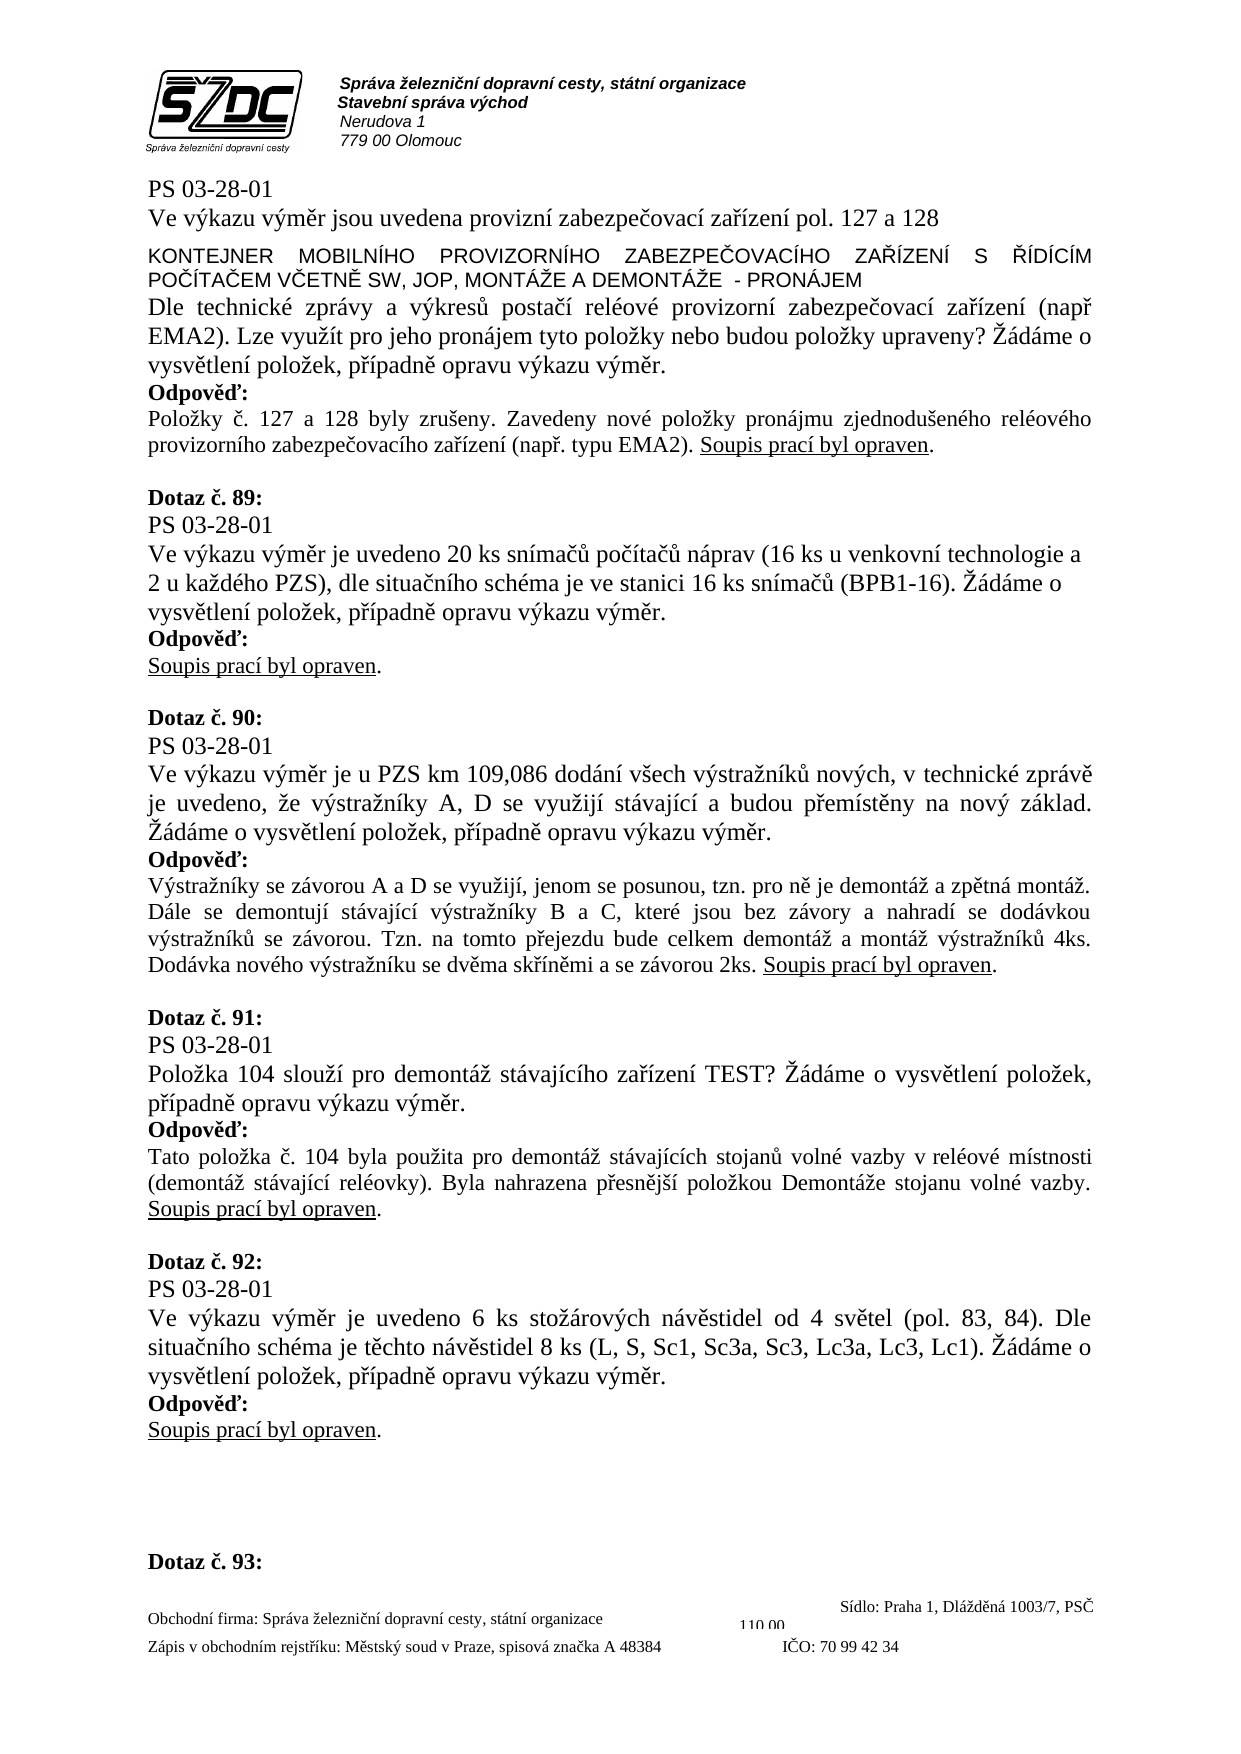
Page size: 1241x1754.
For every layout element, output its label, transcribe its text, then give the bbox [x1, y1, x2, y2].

text PS 03-28-01 [148, 174, 1093, 203]
text Výstražníky se závorou A a D se využijí, jenom se posunou, tzn. pro ně je demontáž a zpětná montáž. Dále se demontují stávající výstražníky B a C, které jsou bez závory a nahradí se dodávkou výstražníků se závorou. Tzn. na tomto přejezdu bude celkem demontáž a montáž výstražníků 4ks. Dodávka nového výstražníku se dvěma skříněmi a se závorou 2ks. Soupis prací byl opraven. [148, 872, 1093, 977]
text Položka 104 slouží pro demontáž stávajícího zařízení TEST? Žádáme o vysvětlení položek, případně opravu výkazu výměr. [148, 1059, 1093, 1116]
text KONTEJNER MOBILNÍHO PROVIZORNÍHO ZABEZPEČOVACÍHO ZAŘÍZENÍ S ŘÍDÍCÍM POČÍTAČEM VČETNĚ SW, JOP, MONTÁŽE A DEMONTÁŽE - PRONÁJEM [148, 244, 1093, 292]
text Odpověď: [148, 1389, 1093, 1416]
text PS 03-28-01 [148, 731, 1093, 759]
text PS 03-28-01 [148, 510, 1093, 539]
text Dle technické zprávy a výkresů postačí reléové provizorní zabezpečovací zařízení (např EMA2). Lze využít pro jeho pronájem tyto položky nebo budou položky upraveny? Žádáme o vysvětlení položek, případně opravu výkazu výměr. [148, 292, 1093, 378]
text Tato položka č. 104 byla použita pro demontáž stávajících stojanů volné vazby v reléové místnosti (demontáž stávající reléovky). Byla nahrazena přesnější položkou Demontáže stojanu volné vazby. Soupis prací byl opraven. [148, 1143, 1093, 1222]
text Odpověď: [148, 1116, 1093, 1143]
text Odpověď: [148, 625, 1093, 652]
text Ve výkazu výměr je u PZS km 109,086 dodání všech výstražníků nových, v technické zprávě je uvedeno, že výstražníky A, D se využijí stávající a budou přemístěny na nový základ. Žádáme o vysvětlení položek, případně opravu výkazu výměr. [148, 759, 1093, 846]
text Dotaz č. 89: [148, 484, 1093, 510]
text Položky č. 127 a 128 byly zrušeny. Zavedeny nové položky pronájmu zjednodušeného reléového provizorního zabezpečovacího zařízení (např. typu EMA2). Soupis prací byl opraven. [148, 405, 1093, 458]
text Ve výkazu výměr jsou uvedena provizní zabezpečovací zařízení pol. 127 a 128 [148, 203, 1093, 232]
text Ve výkazu výměr je uvedeno 6 ks stožárových návěstidel od 4 světel (pol. 83, 84). Dle situačního schéma je těchto návěstidel 8 ks (L, S, Sc1, Sc3a, Sc3, Lc3a, Lc3, Lc1). Žádáme o vysvětlení položek, případně opravu výkazu výměr. [148, 1303, 1093, 1389]
text Odpověď: [148, 378, 1093, 405]
picture [145, 69, 303, 153]
text Dotaz č. 93: [148, 1469, 1093, 1574]
text PS 03-28-01 [148, 1030, 1093, 1059]
text PS 03-28-01 [148, 1274, 1093, 1303]
text Soupis prací byl opraven. [148, 652, 1093, 678]
text Soupis prací byl opraven. [148, 1416, 1093, 1442]
text Dotaz č. 92: [148, 1248, 1093, 1274]
text Ve výkazu výměr je uvedeno 20 ks snímačů počítačů náprav (16 ks u venkovní technologie a 2 u každého PZS), dle situačního schéma je ve stanici 16 ks snímačů (BPB1-16). Žádáme o vysvětlení položek, případně opravu výkazu výměr. [148, 539, 1093, 625]
text Dotaz č. 90: [148, 704, 1093, 731]
text Odpověď: [148, 846, 1093, 872]
text Dotaz č. 91: [148, 1004, 1093, 1030]
